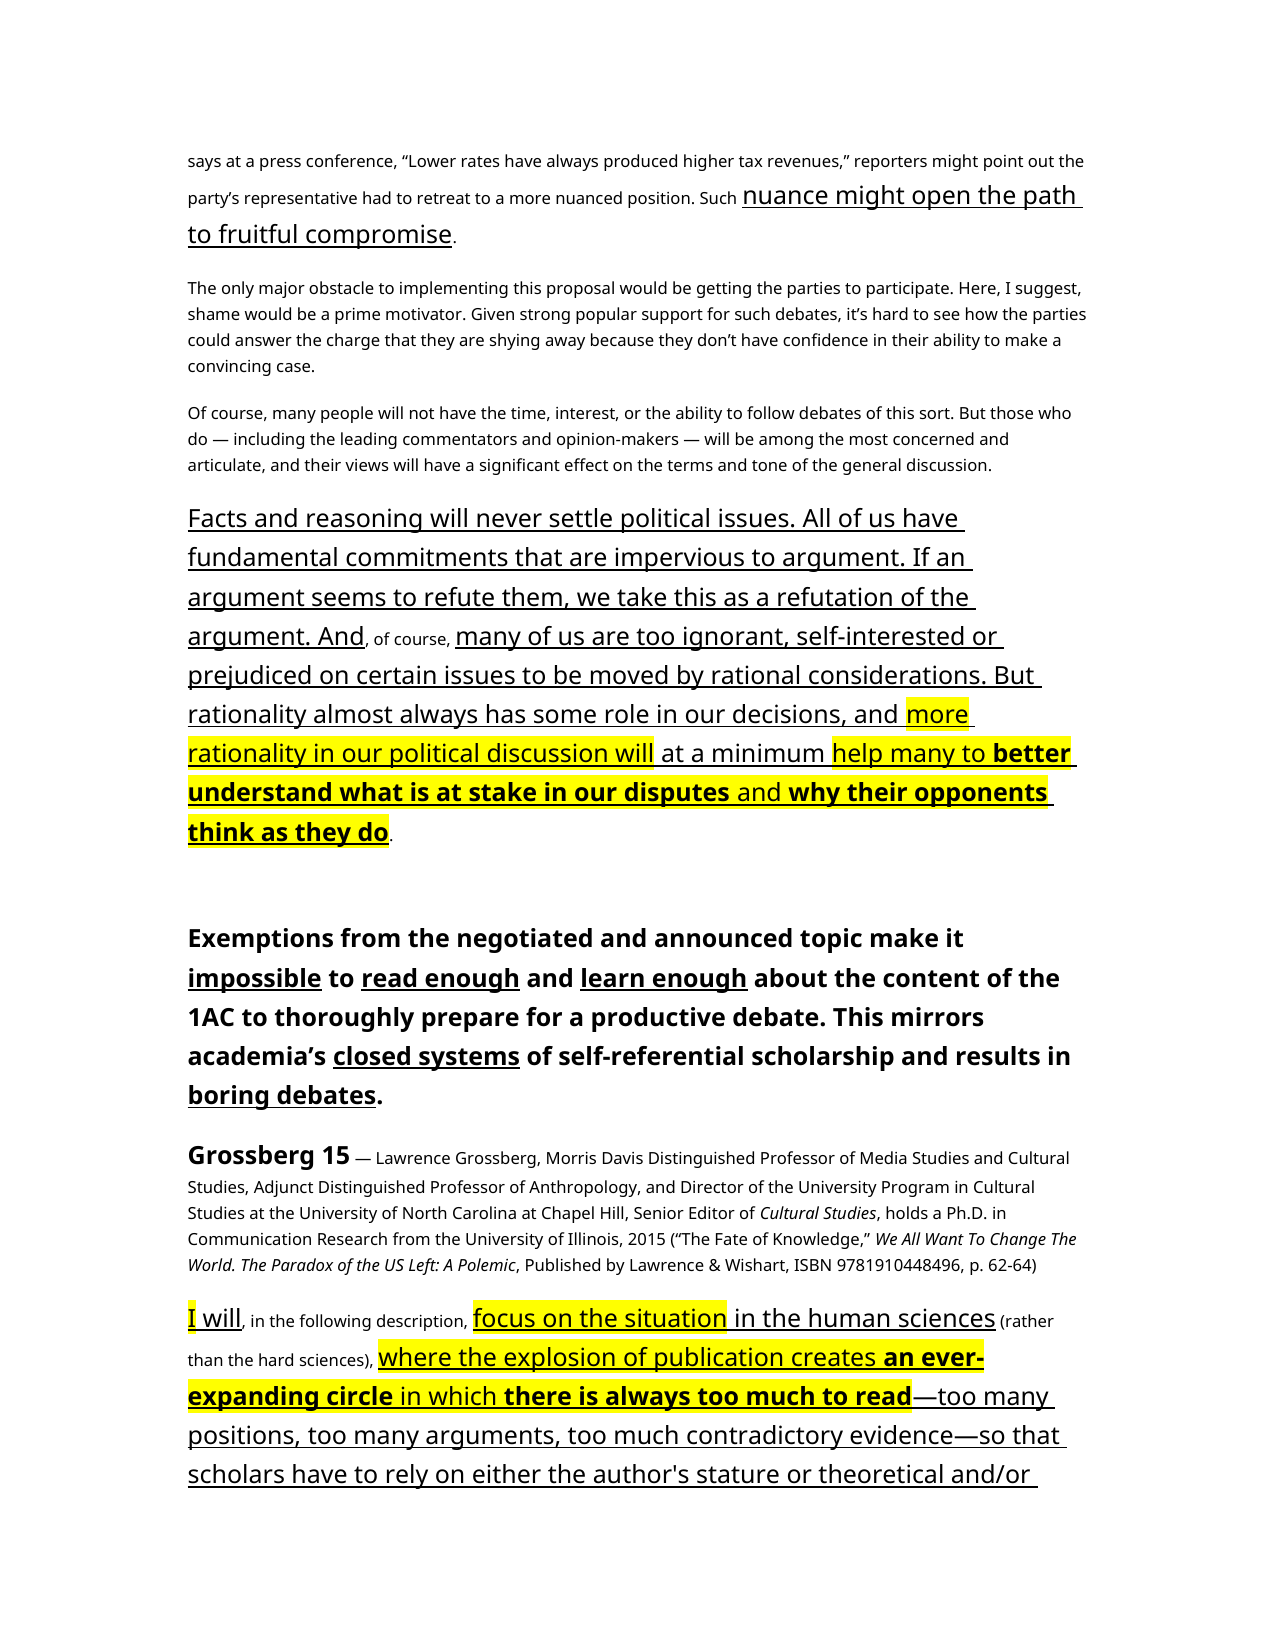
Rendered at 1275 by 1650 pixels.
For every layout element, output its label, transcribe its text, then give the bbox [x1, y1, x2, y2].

text Grossberg 15 — Lawrence Grossberg, Morris Davis Distinguished Professor of Media Studies and Cultural Studies, Adjunct Distinguished Professor of Anthropology, and Director of the University Program in Cultural Studies at the University of North Carolina at Chapel Hill, Senior Editor of Cultural Studies, holds a Ph.D. in Communication Research from the University of Illinois, 2015 (“The Fate of Knowledge,” We All Want To Change The World. The Paradox of the US Left: A Polemic, Published by Lawrence & Wishart, ISBN 9781910448496, p. 62-64) [187, 1138, 1087, 1276]
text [187, 150, 1087, 251]
text The only major obstacle to implementing this proposal would be getting the parties to participate. Here, I suggest, shame would be a prime motivator. Given strong popular support for such debates, it’s hard to see how the parties could answer the charge that they are shying away because they don’t have confidence in their ability to make a convincing case. [187, 277, 1087, 378]
subtitle Exemptions from the negotiated and announced topic make it impossible to read enough and learn enough about the content of the 1AC to thoroughly prepare for a productive debate. This mirrors academia’s closed systems of self-referential scholarship and results in boring debates. [187, 921, 1087, 1112]
text Facts and reasoning will never settle political issues. All of us have fundamental commitments that are impervious to argument. If an argument seems to refute them, we take this as a refutation of the argument. And, of course, many of us are too ignorant, self-interested or prejudiced on certain issues to be moved by rational considerations. But rationality almost always has some role in our decisions, and more rationality in our political discussion will at a minimum help many to better understand what is at stake in our disputes and why their opponents think as they do. [187, 501, 1087, 848]
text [187, 1300, 1087, 1491]
text Of course, many people will not have the time, interest, or the ability to follow debates of this sort. But those who do — including the leading commentators and opinion-makers — will be among the most concerned and articulate, and their views will have a significant effect on the terms and tone of the general discussion. [187, 402, 1087, 477]
